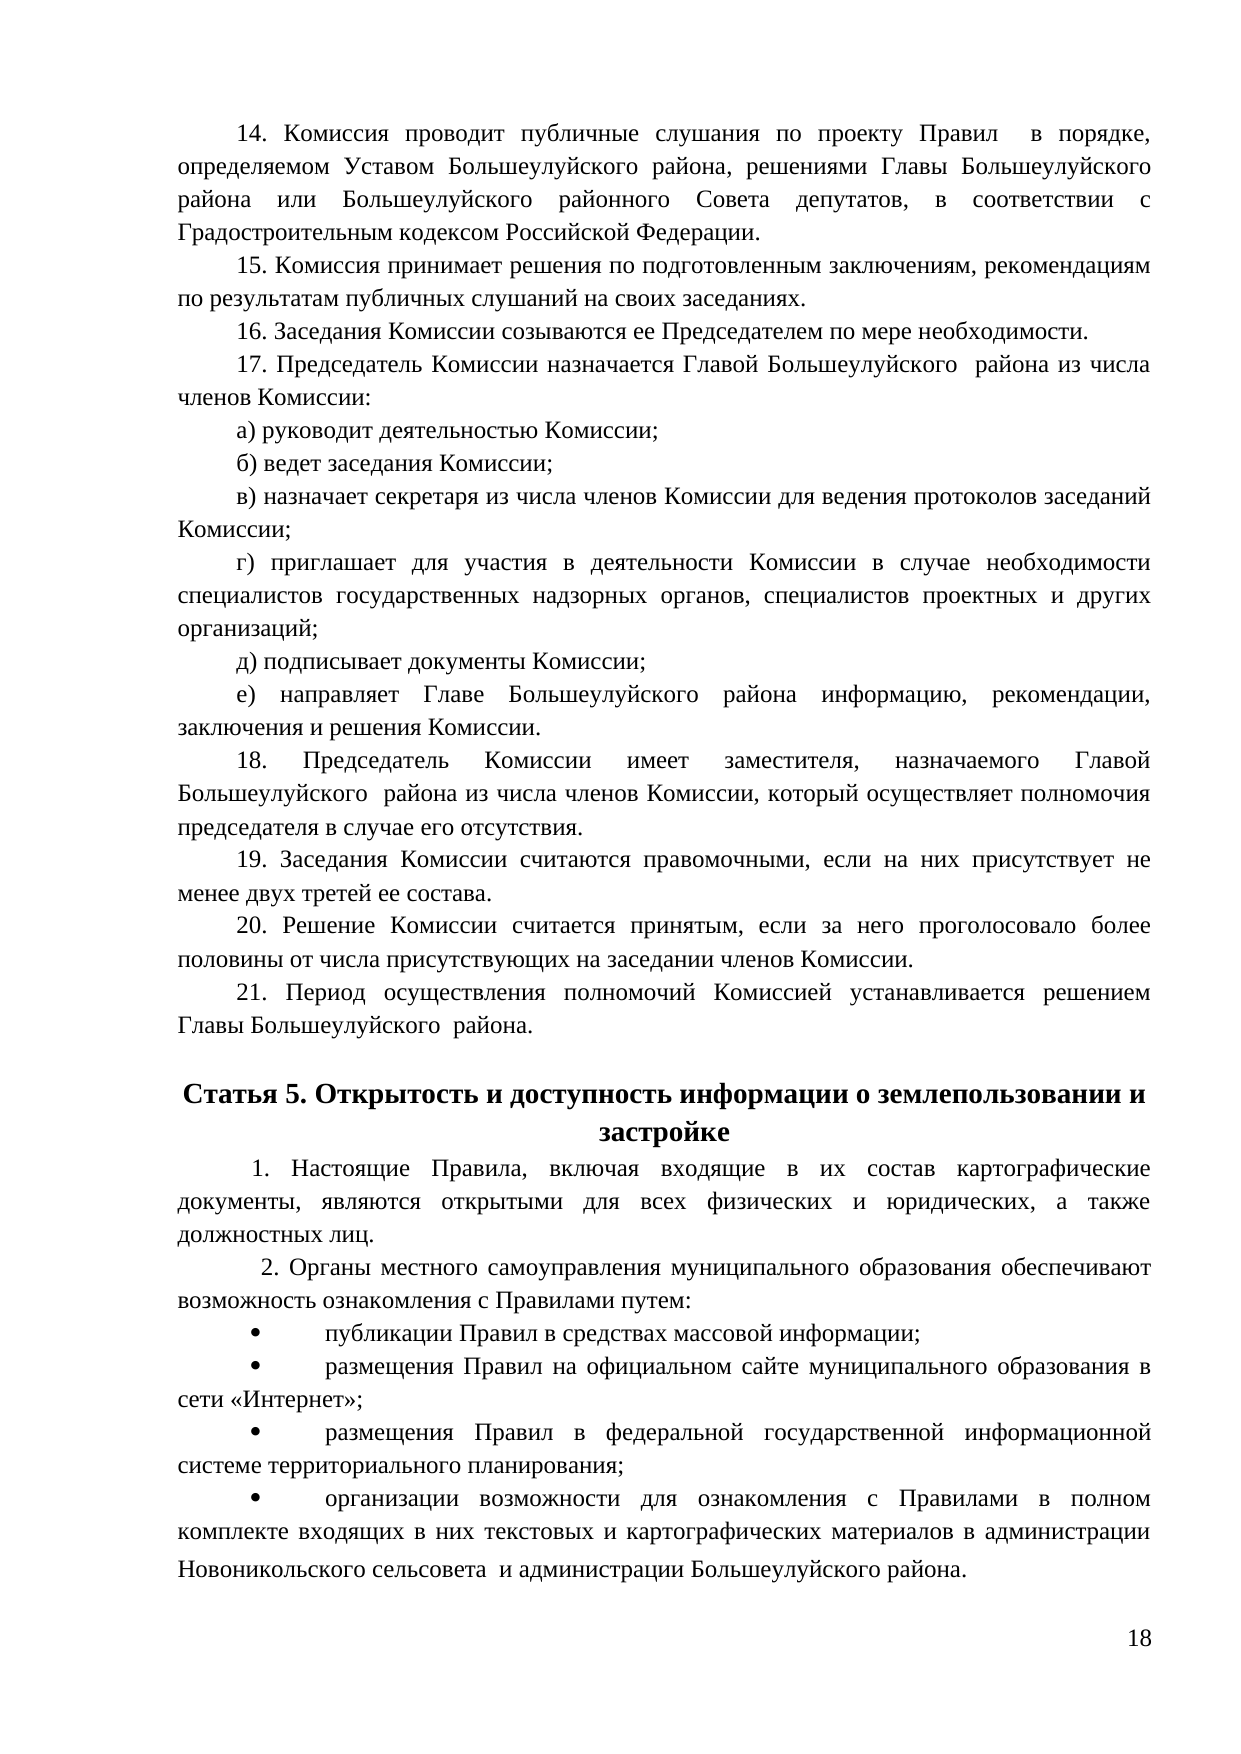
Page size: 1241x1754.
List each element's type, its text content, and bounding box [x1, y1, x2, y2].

text 18. Председатель Комиссии имеет заместителя, назначаемого Главой Большеулуйского района из числа членов Комиссии, который осуществляет полномочия председателя в случае его отсутствия. [177, 746, 1152, 840]
text е) направляет Главе Большеулуйского района информацию, рекомендации, заключения и решения Комиссии. [177, 679, 1152, 741]
text 16. Заседания Комиссии созываются ее Председателем по мере необходимости. [177, 316, 1152, 345]
text б) ведет заседания Комиссии; [177, 448, 1152, 477]
text 20. Решение Комиссии считается принятым, если за него проголосовало более половины от числа присутствующих на заседании членов Комиссии. [177, 911, 1152, 972]
list публикации Правил в средствах массовой информации; [177, 1318, 1152, 1347]
text а) руководит деятельностью Комиссии; [177, 415, 1152, 444]
text 17. Председатель Комиссии назначается Главой Большеулуйского района из числа членов Комиссии: [177, 349, 1152, 411]
subtitle Статья 5. Открытость и доступность информации о землепользовании и застройке [177, 1076, 1152, 1148]
text д) подписывает документы Комиссии; [177, 646, 1152, 675]
text в) назначает секретаря из числа членов Комиссии для ведения протоколов заседаний Комиссии; [177, 481, 1152, 543]
text 14. Комиссия проводит публичные слушания по проекту Правил в порядке, определяемом Уставом Большеулуйского района, решениями Главы Большеулуйского района или Большеулуйского районного Совета депутатов, в соответствии с Градостроительным кодексом Российской Федерации. [177, 118, 1152, 246]
text 19. Заседания Комиссии считаются правомочными, если на них присутствует не менее двух третей ее состава. [177, 844, 1152, 906]
list организации возможности для ознакомления с Правилами в полном комплекте входящих в них текстовых и картографических материалов в администрации Новоникольского сельсовета и администрации Большеулуйского района. [177, 1483, 1152, 1583]
list размещения Правил в федеральной государственной информационной системе территориального планирования; [177, 1417, 1152, 1479]
text 1. Настоящие Правила, включая входящие в их состав картографические документы, являются открытыми для всех физических и юридических, а также должностных лиц. [177, 1153, 1152, 1248]
text 15. Комиссия принимает решения по подготовленным заключениям, рекомендациям по результатам публичных слушаний на своих заседаниях. [177, 250, 1152, 312]
text 2. Органы местного самоуправления муниципального образования обеспечивают возможность ознакомления с Правилами путем: [177, 1252, 1152, 1314]
text 21. Период осуществления полномочий Комиссией устанавливается решением Главы Большеулуйского района. [177, 977, 1152, 1038]
list размещения Правил на официальном сайте муниципального образования в сети «Интернет»; [177, 1351, 1152, 1413]
text г) приглашает для участия в деятельности Комиссии в случае необходимости специалистов государственных надзорных органов, специалистов проектных и других организаций; [177, 547, 1152, 642]
